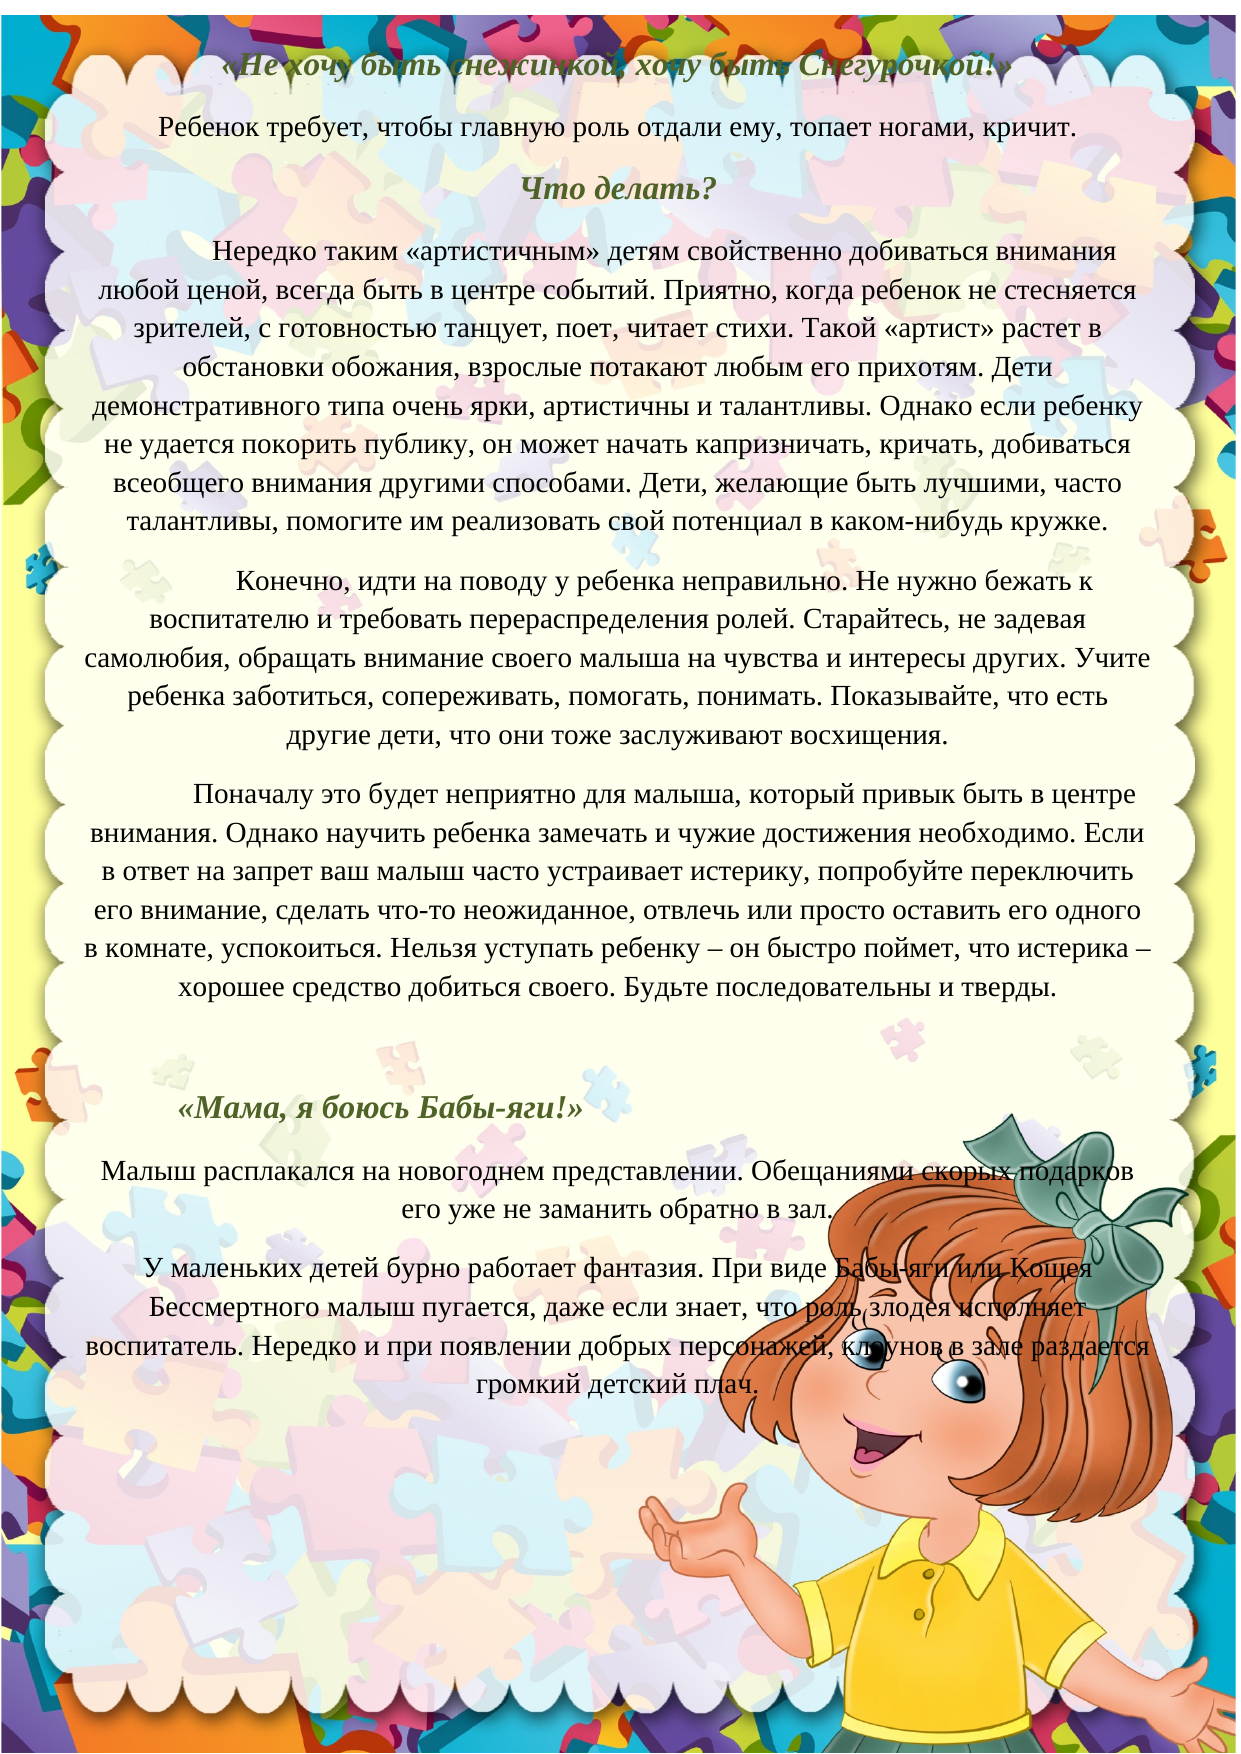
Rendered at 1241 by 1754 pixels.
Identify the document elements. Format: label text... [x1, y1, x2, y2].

text Ребенок требует, чтобы главную роль отдали ему, топает ногами, кричит. [83, 109, 1152, 143]
text Поначалу это будет неприятно для малыша, который привык быть в центре внимания. Однако научить ребенка замечать и чужие достижения необходимо. Если в ответ на запрет ваш малыш часто устраивает истерику, попробуйте переключить его внимание, сделать что-то неожиданное, отвлечь или просто оставить его одного в комнате, успокоиться. Нельзя уступать ребенку – он быстро поймет, что истерика – хорошее средство добиться своего. Будьте последовательны и тверды. [83, 776, 1152, 1002]
text У маленьких детей бурно работает фантазия. При виде Бабы-яги или Кощея Бессмертного малыш пугается, даже если знает, что роль злодея исполняет воспитатель. Нередко и при появлении добрых персонажей, клоунов в зале раздается громкий детский плач. [83, 1251, 1152, 1400]
text Конечно, идти на поводу у ребенка неправильно. Не нужно бежать к воспитателю и требовать перераспределения ролей. Старайтесь, не задевая самолюбия, обращать внимание своего малыша на чувства и интересы других. Учите ребенка заботиться, сопереживать, помогать, понимать. Показывайте, что есть другие дети, что они тоже заслуживают восхищения. [83, 563, 1152, 750]
picture [1, 15, 1236, 1753]
picture [207, 15, 378, 44]
text Нередко таким «артистичным» детям свойственно добиваться внимания любой ценой, всегда быть в центре событий. Приятно, когда ребенок не стесняется зрителей, с готовностью танцует, поет, читает стихи. Такой «артист» растет в обстановки обожания, взрослые потакают любым его прихотям. Дети демонстративного типа очень ярки, артистичны и талантливы. Однако если ребенку не удается покорить публику, он может начать капризничать, кричать, добиваться всеобщего внимания другими способами. Дети, желающие быть лучшими, часто талантливы, помогите им реализовать свой потенциал в каком-нибудь кружке. [83, 233, 1152, 537]
text «Не хочу быть снежинкой, хочу быть Снегурочкой!» [83, 44, 1152, 83]
text «Мама, я боюсь Бабы-яги!» [177, 1088, 1152, 1126]
text Малыш расплакался на новогоднем представлении. Обещаниями скорых подарков его уже не заманить обратно в зал. [83, 1153, 1152, 1225]
text Что делать? [83, 169, 1152, 207]
